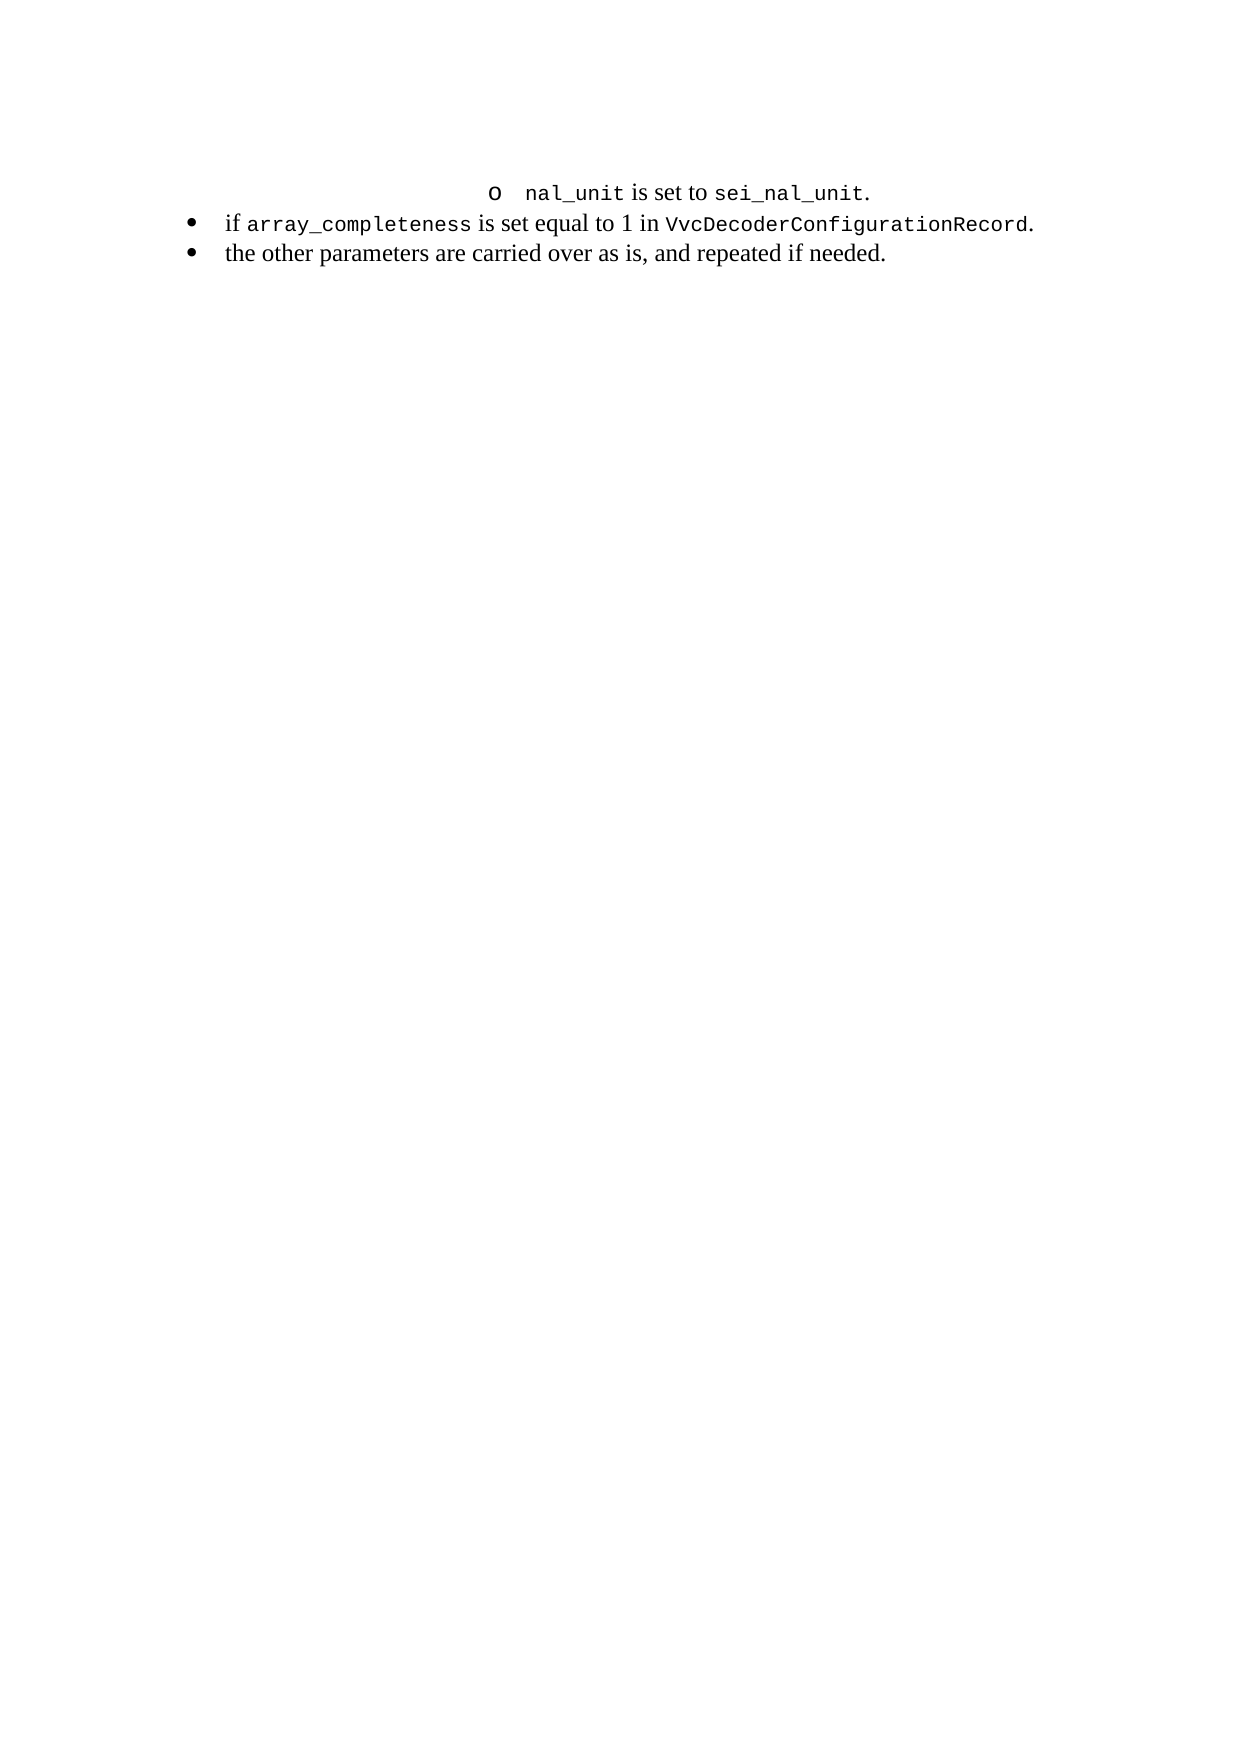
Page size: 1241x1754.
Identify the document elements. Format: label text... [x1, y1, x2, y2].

list nal_unit is set to sei_nal_unit. [487, 177, 1090, 208]
list if array_completeness is set equal to 1 in VvcDecoderConfigurationRecord. [187, 208, 1090, 238]
list the other parameters are carried over as is, and repeated if needed. [187, 238, 1090, 266]
